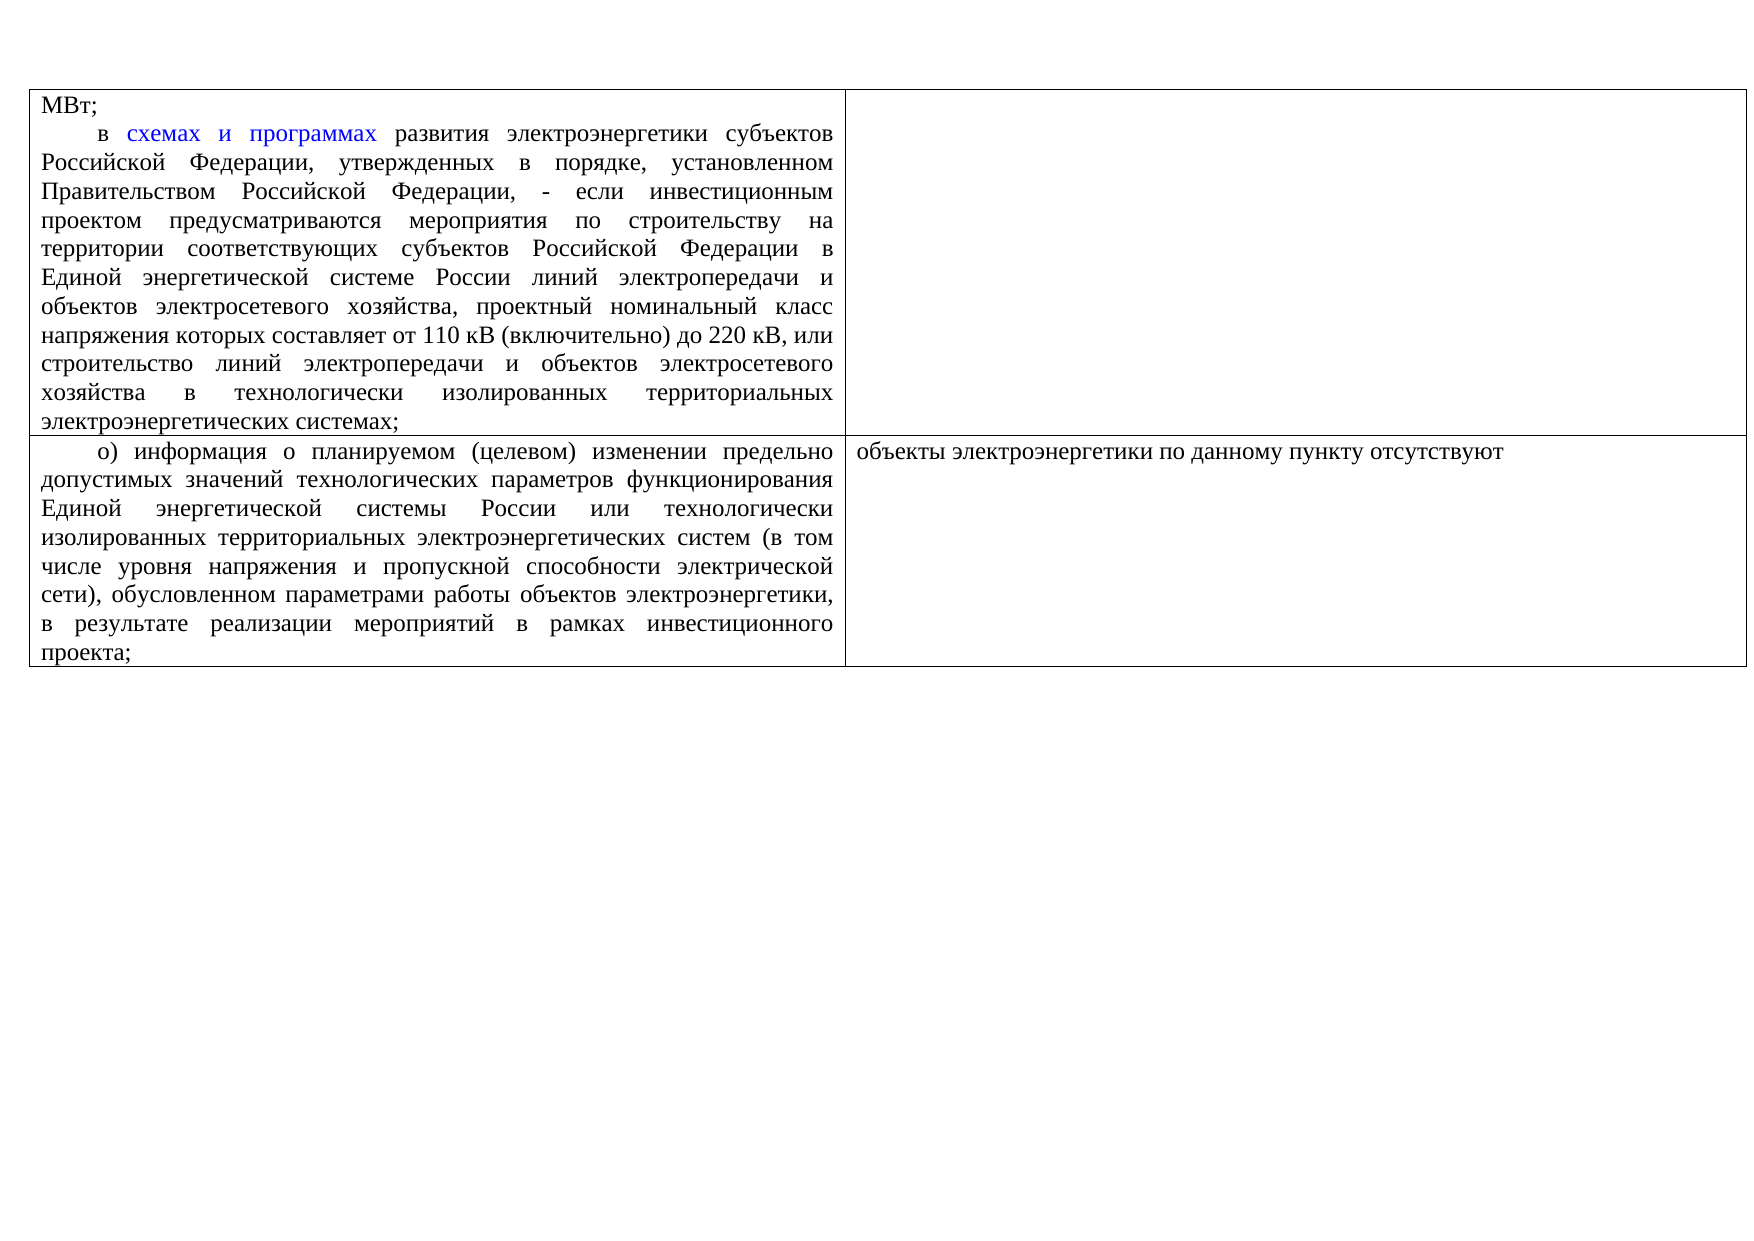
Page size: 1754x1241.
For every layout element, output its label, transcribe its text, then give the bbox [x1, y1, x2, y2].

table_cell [846, 90, 1746, 435]
table_cell объекты электроэнергетики по данному пункту отсутствуют [846, 436, 1746, 666]
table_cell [30, 90, 845, 435]
table_cell о) информация о планируемом (целевом) изменении предельно допустимых значений технологических параметров функционирования Единой энергетической системы России или технологически изолированных территориальных электроэнергетических систем (в том числе уровня напряжения и пропускной способности электрической сети), обусловленном параметрами работы объектов электроэнергетики, в результате реализации мероприятий в рамках инвестиционного проекта; [30, 436, 845, 666]
